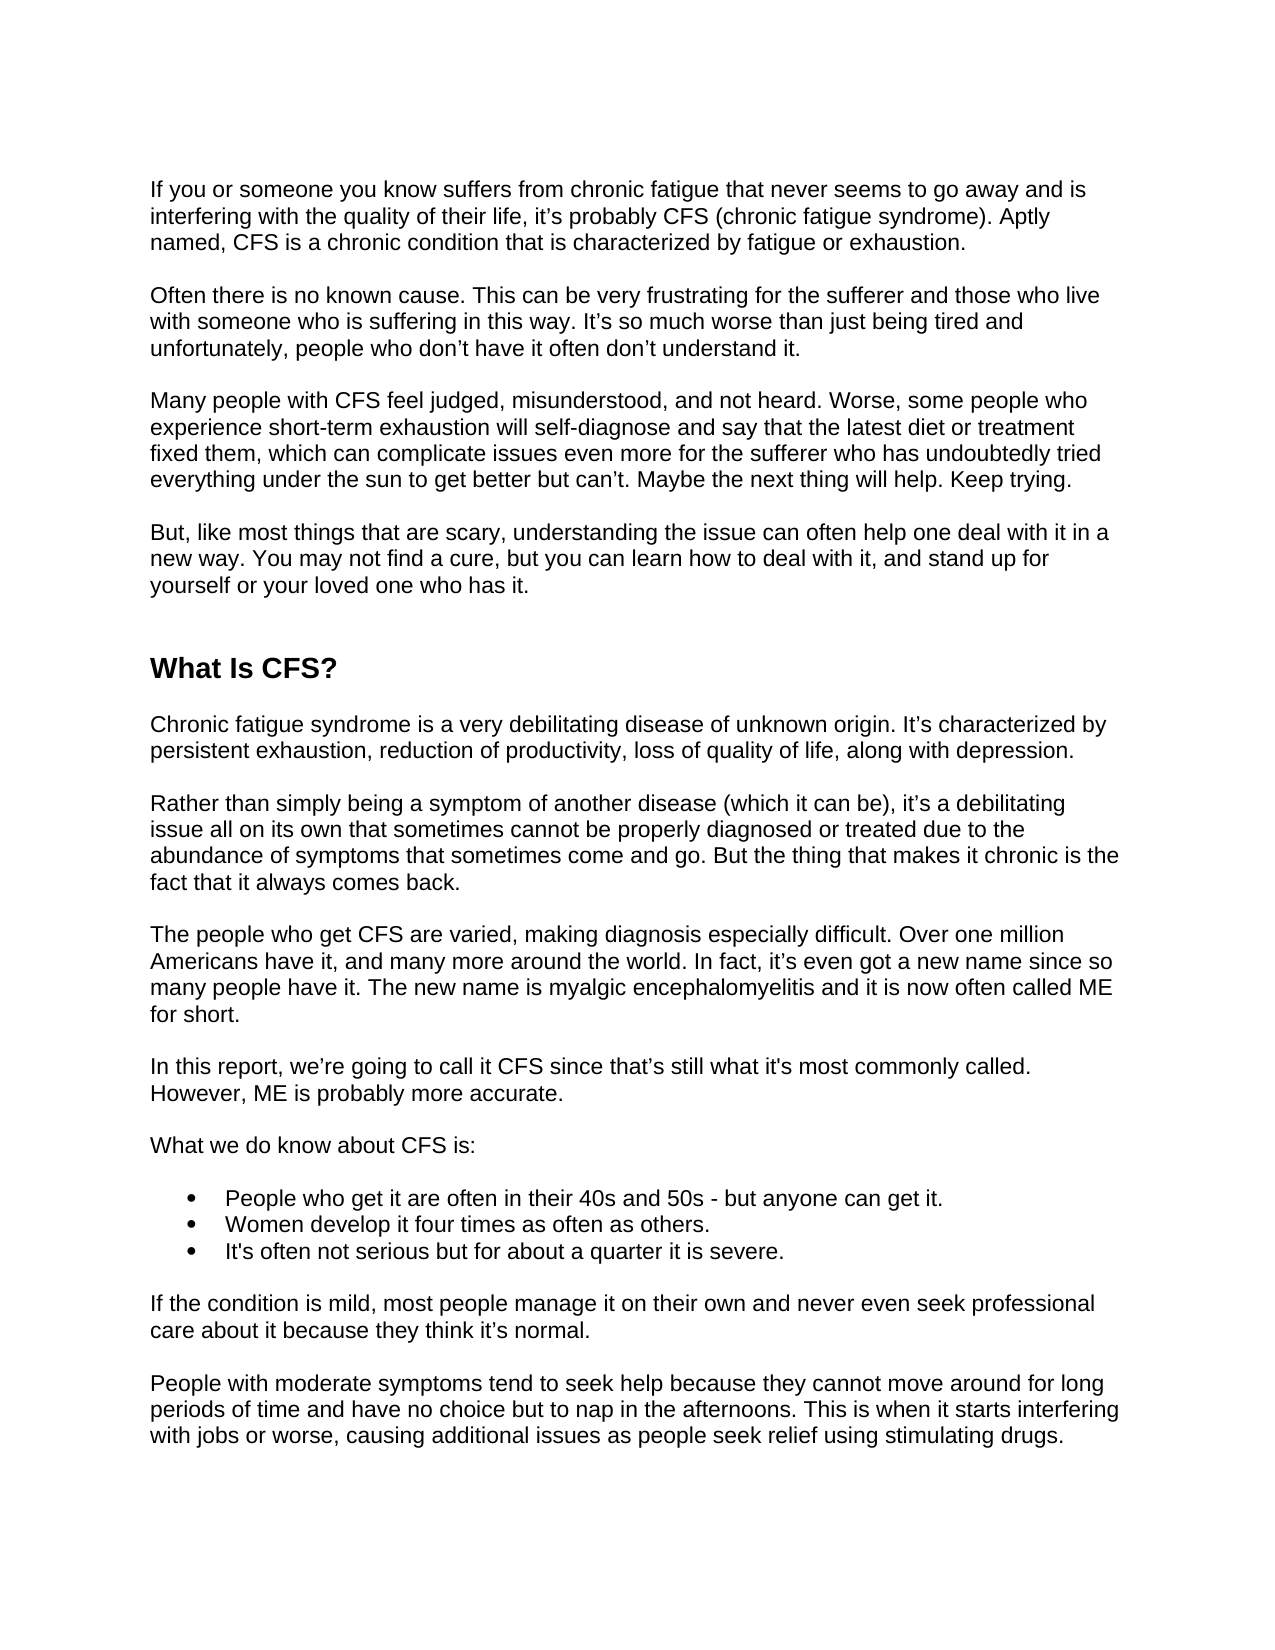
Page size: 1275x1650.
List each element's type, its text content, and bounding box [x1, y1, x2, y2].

text If the condition is mild, most people manage it on their own and never even seek professional care about it because they think it’s normal. [150, 1290, 1125, 1343]
text Often there is no known cause. This can be very frustrating for the sufferer and those who live with someone who is suffering in this way. It’s so much worse than just being tired and unfortunately, people who don’t have it often don’t understand it. [150, 282, 1125, 361]
text The people who get CFS are varied, making diagnosis especially difficult. Over one million Americans have it, and many more around the world. In fact, it’s even got a new name since so many people have it. The new name is myalgic encephalomyelitis and it is now often called ME for short. [150, 921, 1125, 1027]
list People who get it are often in their 40s and 50s - but anyone can get it. [187, 1185, 1125, 1211]
text Many people with CFS feel judged, misunderstood, and not heard. Worse, some people who experience short-term exhaustion will self-diagnose and say that the latest diet or treatment fixed them, which can complicate issues even more for the sufferer who has undoubtedly tried everything under the sun to get better but can’t. Maybe the next thing will help. Keep trying. [150, 387, 1125, 493]
list Women develop it four times as often as others. [187, 1211, 1125, 1238]
text But, like most things that are scary, understanding the issue can often help one deal with it in a new way. You may not find a cure, but you can learn how to deal with it, and stand up for yourself or your loved one who has it. [150, 519, 1125, 598]
text Chronic fatigue syndrome is a very debilitating disease of unknown origin. It’s characterized by persistent exhaustion, reduction of productivity, loss of quality of life, along with depression. [150, 711, 1125, 763]
text In this report, we’re going to call it CFS since that’s still what it's most commonly called. However, ME is probably more accurate. [150, 1053, 1125, 1106]
list It's often not serious but for about a quarter it is severe. [187, 1238, 1125, 1264]
text What we do know about CFS is: [150, 1132, 1125, 1159]
text If you or someone you know suffers from chronic fatigue that never seems to go away and is interfering with the quality of their life, it’s probably CFS (chronic fatigue syndrome). Aptly named, CFS is a chronic condition that is characterized by fatigue or exhaustion. [150, 176, 1125, 255]
text People with moderate symptoms tend to seek help because they cannot move around for long periods of time and have no choice but to nap in the afternoons. This is when it starts interfering with jobs or worse, causing additional issues as people seek relief using stimulating drugs. [150, 1369, 1125, 1448]
text What Is CFS? [150, 651, 1125, 684]
text Rather than simply being a symptom of another disease (which it can be), it’s a debilitating issue all on its own that sometimes cannot be properly diagnosed or treated due to the abundance of symptoms that sometimes come and go. But the thing that makes it chronic is the fact that it always comes back. [150, 790, 1125, 895]
